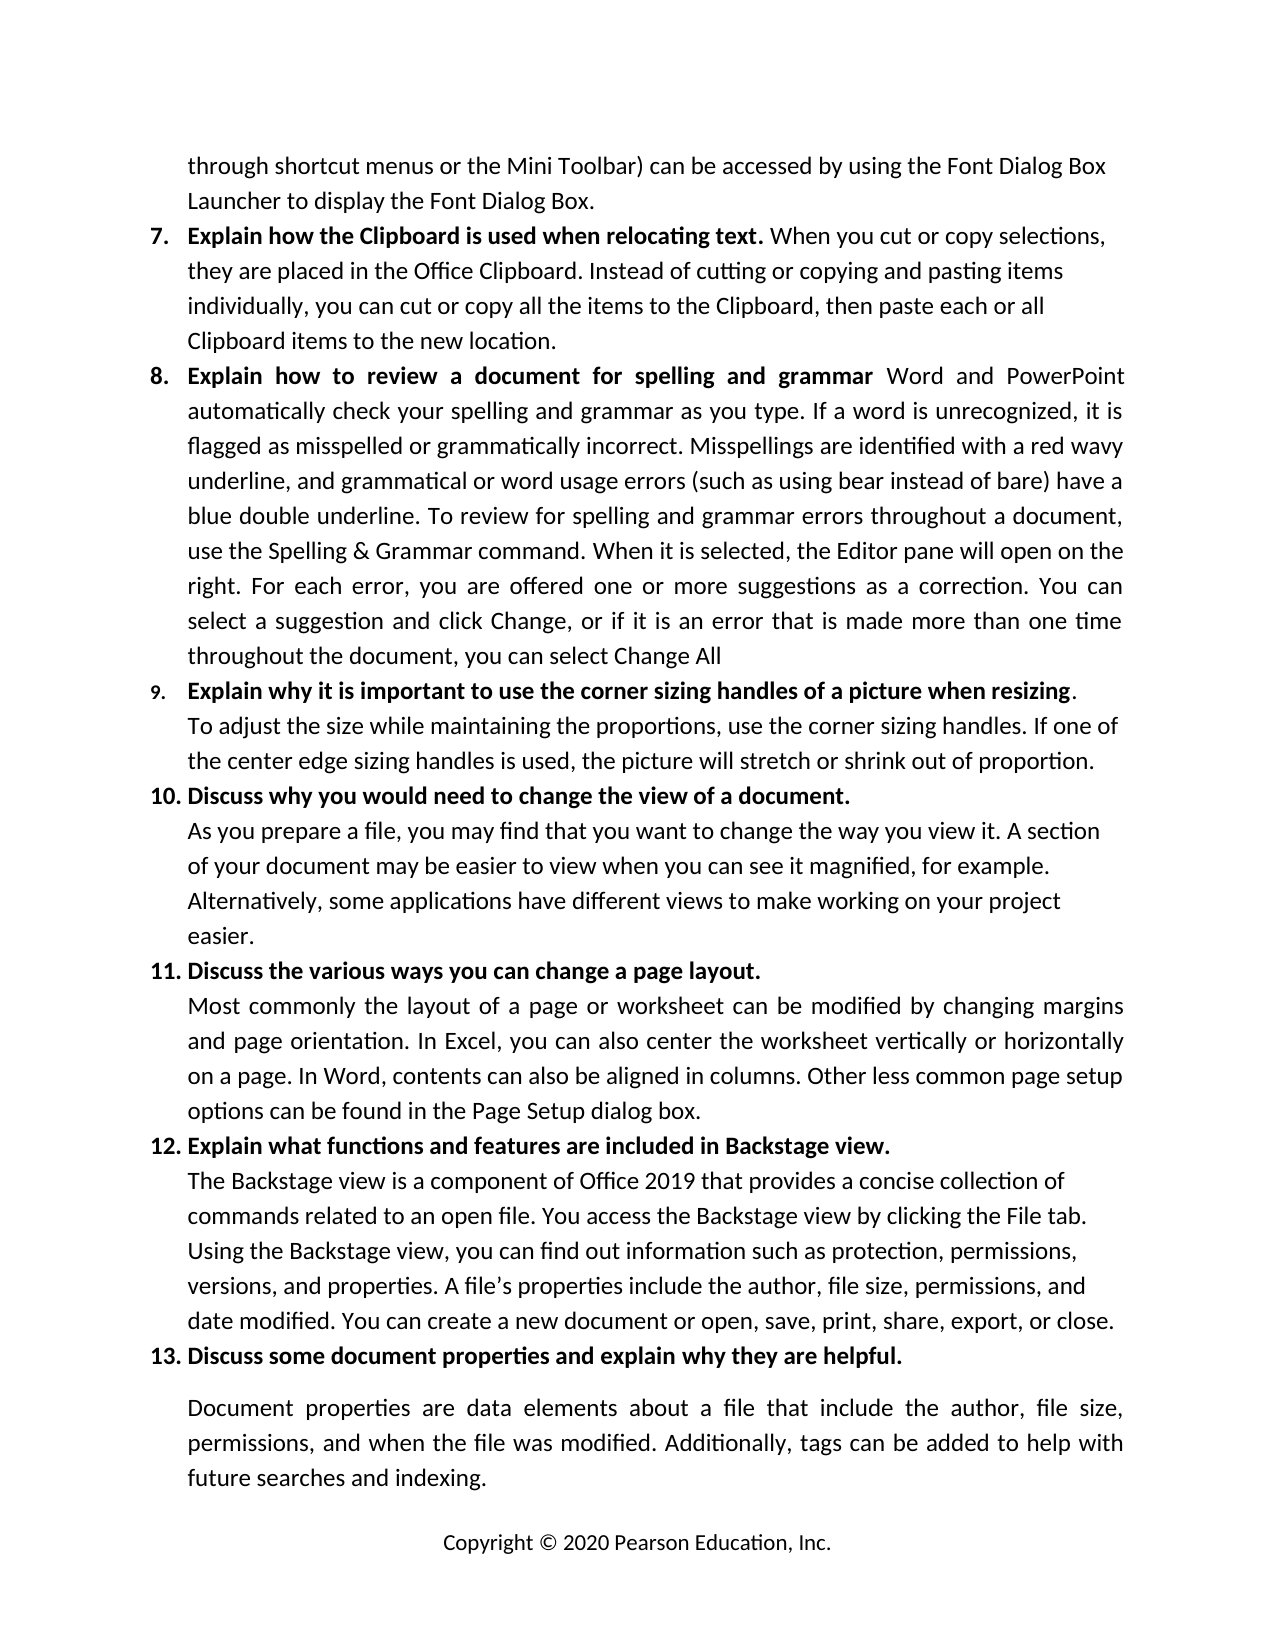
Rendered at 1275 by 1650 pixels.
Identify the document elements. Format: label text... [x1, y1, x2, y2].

text Document properties are data elements about a file that include the author, file size, permissions, and when the file was modified. Additionally, tags can be added to help with future searches and indexing. [187, 1392, 1125, 1492]
list Discuss some document properties and explain why they are helpful. [150, 1340, 1125, 1371]
list Explain what functions and features are included in Backstage view. The Backstage view is a component of Office 2019 that provides a concise collection of commands related to an open file. You access the Backstage view by clicking the File tab. Using the Backstage view, you can find out information such as protection, permissions, versions, and properties. A file’s properties include the author, file size, permissions, and date modified. You can create a new document or open, save, print, share, export, or close. [150, 1130, 1125, 1336]
text To adjust the size while maintaining the proportions, use the corner sizing handles. If one of the center edge sizing handles is used, the picture will stretch or shrink out of proportion. [187, 710, 1125, 776]
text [187, 150, 1125, 216]
list Discuss the various ways you can change a page layout. [150, 955, 1125, 986]
list Explain why it is important to use the corner sizing handles of a picture when resizing. [150, 675, 1125, 706]
list Explain how to review a document for spelling and grammar Word and PowerPoint automatically check your spelling and grammar as you type. If a word is unrecognized, it is flagged as misspelled or grammatically incorrect. Misspellings are identified with a red wavy underline, and grammatical or word usage errors (such as using bear instead of bare) have a blue double underline. To review for spelling and grammar errors throughout a document, use the Spelling & Grammar command. When it is selected, the Editor pane will open on the right. For each error, you are offered one or more suggestions as a correction. You can select a suggestion and click Change, or if it is an error that is made more than one time throughout the document, you can select Change All [150, 360, 1125, 671]
list Discuss why you would need to change the view of a document. As you prepare a file, you may find that you want to change the way you view it. A section of your document may be easier to view when you can see it magnified, for example. Alternatively, some applications have different views to make working on your project easier. [150, 780, 1125, 951]
list Explain how the Clipboard is used when relocating text. When you cut or copy selections, they are placed in the Office Clipboard. Instead of cutting or copying and pasting items individually, you can cut or copy all the items to the Clipboard, then paste each or all Clipboard items to the new location. [150, 220, 1125, 356]
text Most commonly the layout of a page or worksheet can be modified by changing margins and page orientation. In Excel, you can also center the worksheet vertically or horizontally on a page. In Word, contents can also be aligned in columns. Other less common page setup options can be found in the Page Setup dialog box. [187, 990, 1125, 1126]
